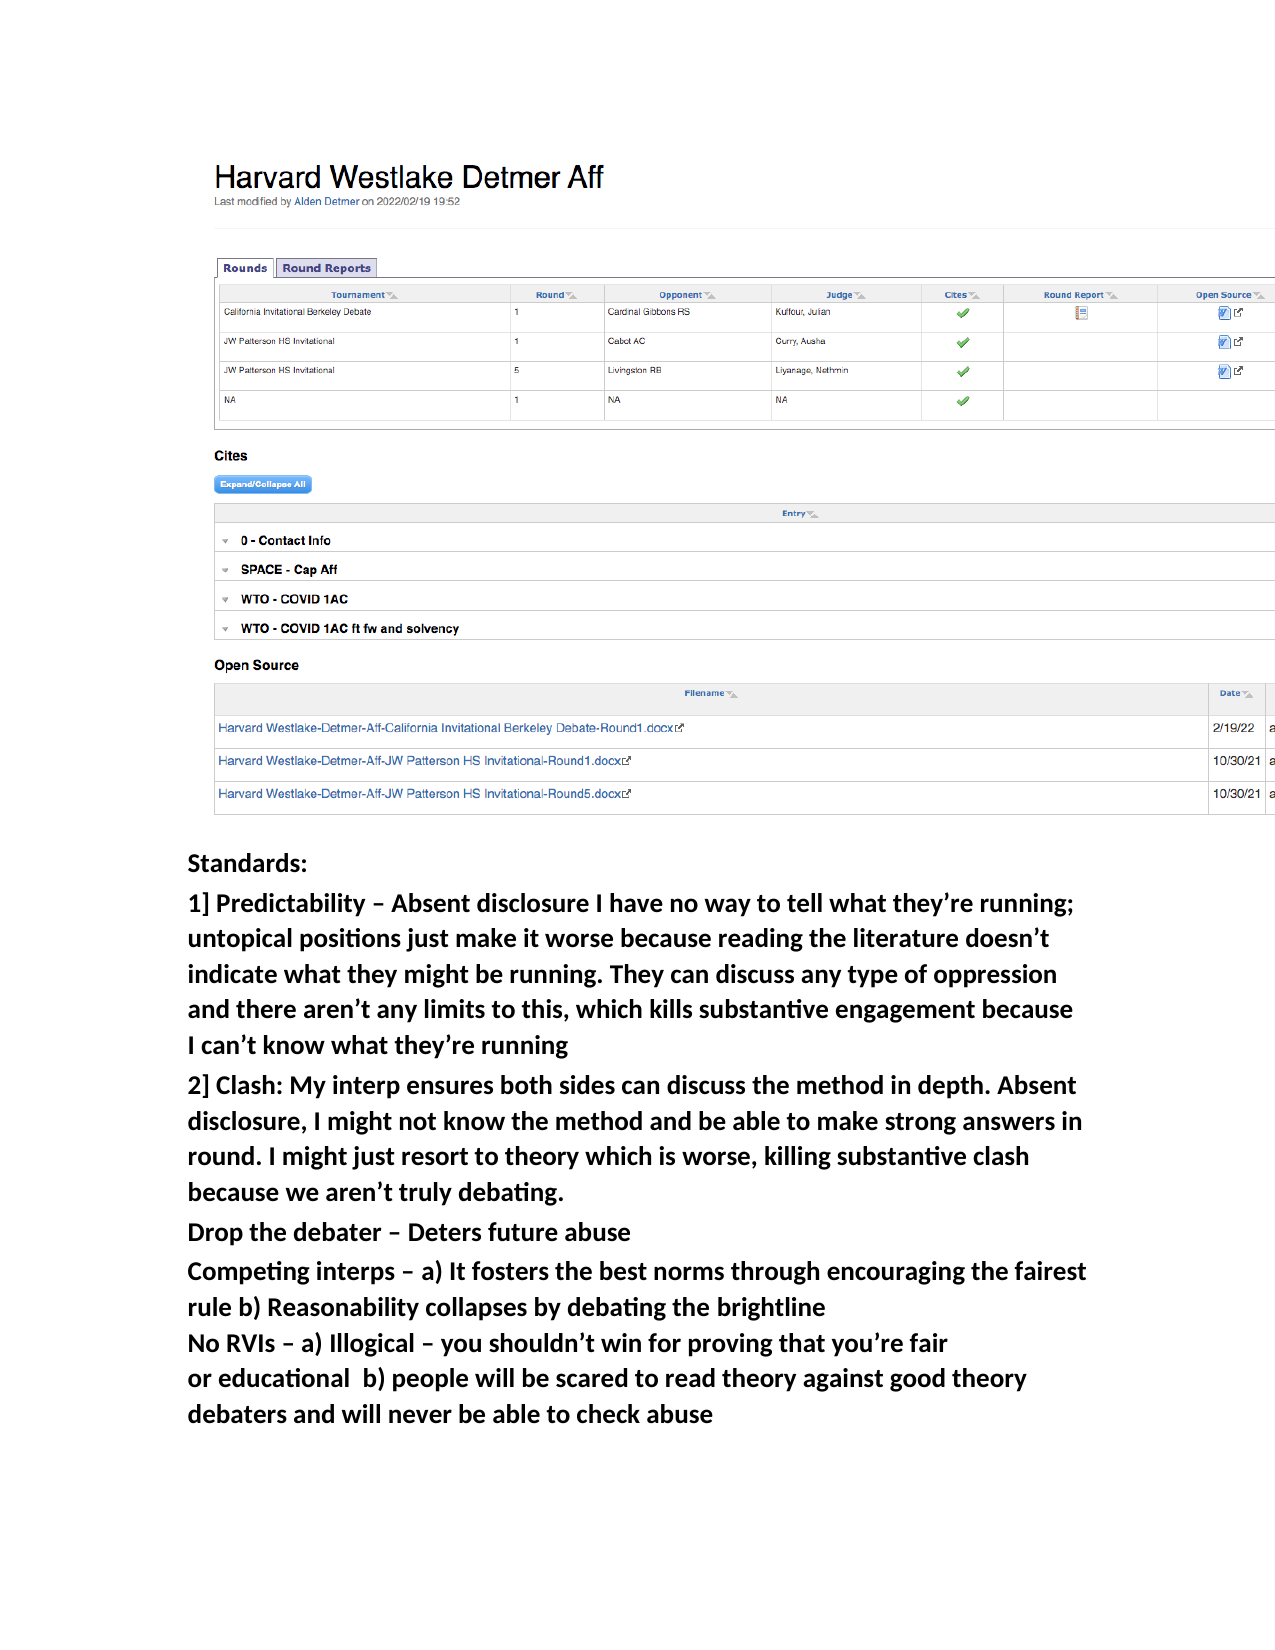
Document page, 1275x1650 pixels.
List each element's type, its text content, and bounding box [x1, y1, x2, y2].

subtitle 2] Clash: My interp ensures both sides can discuss the method in depth. Absent disclosure, I might not know the method and be able to make strong answers in round. I might just resort to theory which is worse, killing substantive clash because we aren’t truly debating. [187, 1068, 1087, 1208]
picture [187, 150, 1275, 827]
subtitle 1] Predictability – Absent disclosure I have no way to tell what they’re running; untopical positions just make it worse because reading the literature doesn’t indicate what they might be running. They can discuss any type of oppression and there aren’t any limits to this, which kills substantive engagement because I can’t know what they’re running [187, 886, 1087, 1061]
subtitle Competing interps – a) It fosters the best norms through encouraging the fairest rule b) Reasonability collapses by debating the brightline No RVIs – a) Illogical – you shouldn’t win for proving that you’re fair or educational b) people will be scared to read theory against good theory debaters and will never be able to check abuse [187, 1254, 1087, 1430]
subtitle Standards: [187, 846, 1087, 879]
subtitle Drop the debater – Deters future abuse [187, 1215, 1087, 1248]
